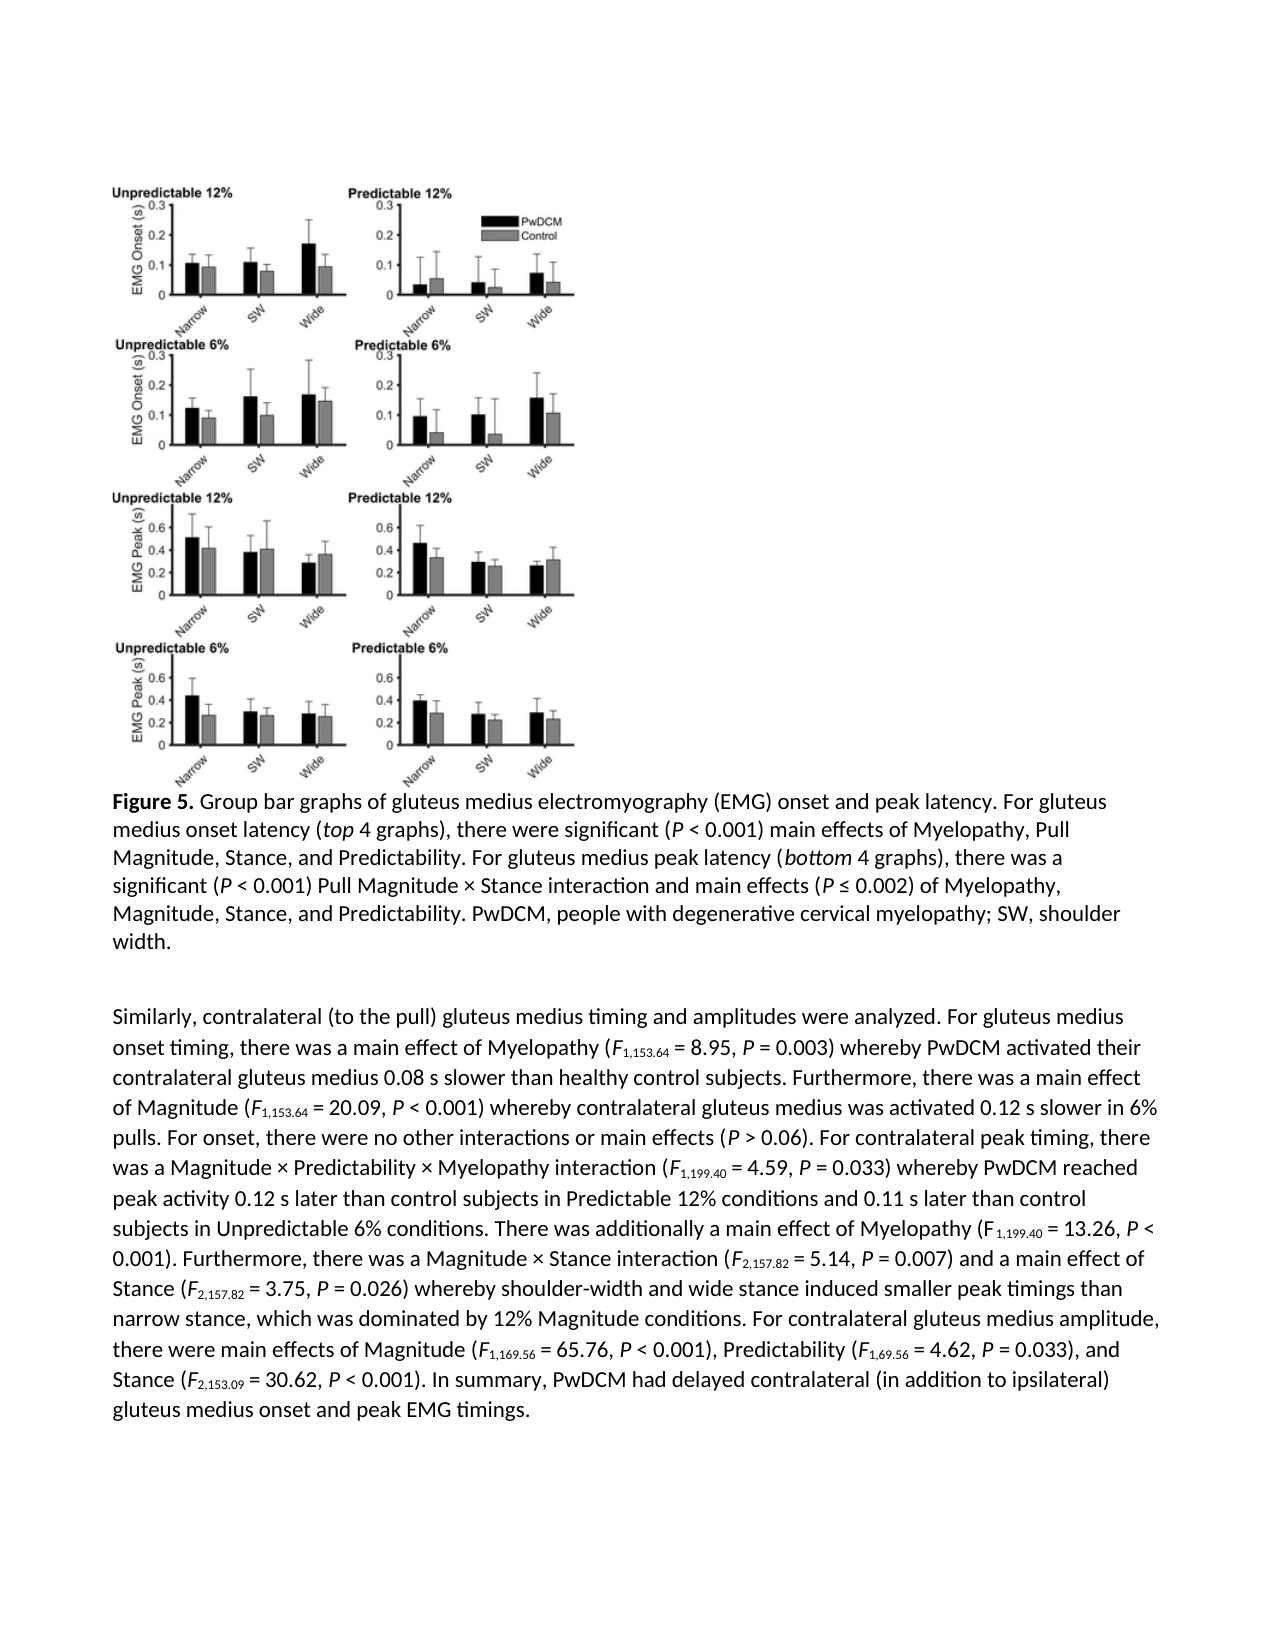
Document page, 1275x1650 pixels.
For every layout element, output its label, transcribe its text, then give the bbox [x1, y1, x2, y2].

text Similarly, contralateral (to the pull) gluteus medius timing and amplitudes were analyzed. For gluteus medius onset timing, there was a main effect of Myelopathy (F1,153.64 = 8.95, P = 0.003) whereby PwDCM activated their contralateral gluteus medius 0.08 s slower than healthy control subjects. Furthermore, there was a main effect of Magnitude (F1,153.64 = 20.09, P < 0.001) whereby contralateral gluteus medius was activated 0.12 s slower in 6% pulls. For onset, there were no other interactions or main effects (P > 0.06). For contralateral peak timing, there was a Magnitude × Predictability × Myelopathy interaction (F1,199.40 = 4.59, P = 0.033) whereby PwDCM reached peak activity 0.12 s later than control subjects in Predictable 12% conditions and 0.11 s later than control subjects in Unpredictable 6% conditions. There was additionally a main effect of Myelopathy (F1,199.40 = 13.26, P < 0.001). Furthermore, there was a Magnitude × Stance interaction (F2,157.82 = 5.14, P = 0.007) and a main effect of Stance (F2,157.82 = 3.75, P = 0.026) whereby shoulder-width and wide stance induced smaller peak timings than narrow stance, which was dominated by 12% Magnitude conditions. For contralateral gluteus medius amplitude, there were main effects of Magnitude (F1,169.56 = 65.76, P < 0.001), Predictability (F1,69.56 = 4.62, P = 0.033), and Stance (F2,153.09 = 30.62, P < 0.001). In summary, PwDCM had delayed contralateral (in addition to ipsilateral) gluteus medius onset and peak EMG timings. [112, 1002, 1162, 1423]
picture [112, 187, 575, 788]
text Figure 5. Group bar graphs of gluteus medius electromyography (EMG) onset and peak latency. For gluteus medius onset latency (top 4 graphs), there were significant (P < 0.001) main effects of Myelopathy, Pull Magnitude, Stance, and Predictability. For gluteus medius peak latency (bottom 4 graphs), there was a significant (P < 0.001) Pull Magnitude × Stance interaction and main effects (P ≤ 0.002) of Myelopathy, Magnitude, Stance, and Predictability. PwDCM, people with degenerative cervical myelopathy; SW, shoulder width. [112, 787, 1162, 956]
